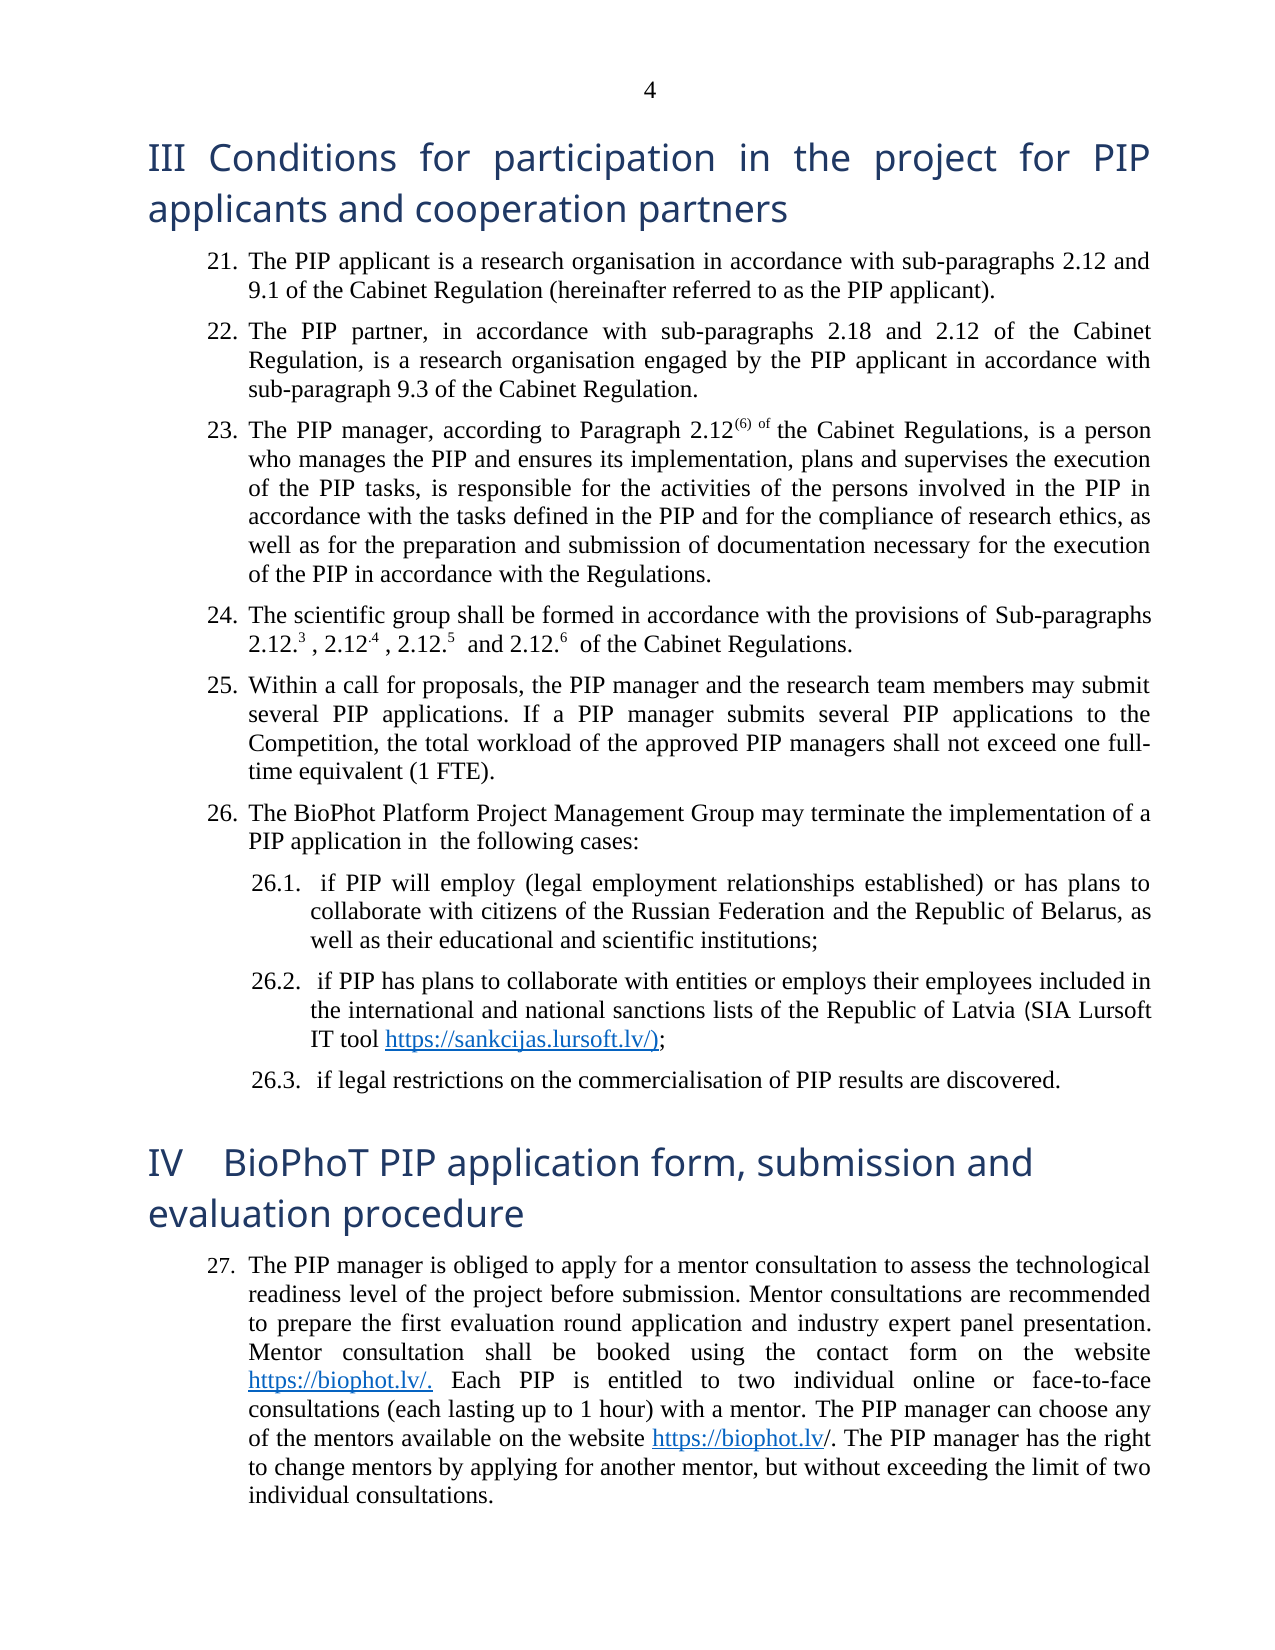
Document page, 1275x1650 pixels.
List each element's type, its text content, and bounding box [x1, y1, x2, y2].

list The BioPhot Platform Project Management Group may terminate the implementation of a PIP application in the following cases: [207, 798, 1152, 855]
list if PIP will employ (legal employment relationships established) or has plans to collaborate with citizens of the Russian Federation and the Republic of Belarus, as well as their educational and scientific institutions; [251, 868, 1152, 954]
list The PIP applicant is a research organisation in accordance with sub-paragraphs 2.12 and 9.1 of the Cabinet Regulation (hereinafter referred to as the PIP applicant). [207, 246, 1152, 304]
list if legal restrictions on the commercialisation of PIP results are discovered. [251, 1065, 1152, 1094]
list The PIP manager, according to Paragraph 2.12(6) of the Cabinet Regulations, is a person who manages the PIP and ensures its implementation, plans and supervises the execution of the PIP tasks, is responsible for the activities of the persons involved in the PIP in accordance with the tasks defined in the PIP and for the compliance of research ethics, as well as for the preparation and submission of documentation necessary for the execution of the PIP in accordance with the Regulations. [207, 415, 1152, 588]
list The PIP partner, in accordance with sub-paragraphs 2.18 and 2.12 of the Cabinet Regulation, is a research organisation engaged by the PIP applicant in accordance with sub-paragraph 9.3 of the Cabinet Regulation. [207, 316, 1152, 403]
list if PIP has plans to collaborate with entities or employs their employees included in the international and national sanctions lists of the Republic of Latvia (SIA Lursoft IT tool https://sankcijas.lursoft.lv/); [251, 966, 1152, 1053]
list Within a call for proposals, the PIP manager and the research team members may submit several PIP applications. If a PIP manager submits several PIP applications to the Competition, the total workload of the approved PIP managers shall not exceed one full-time equivalent (1 FTE). [207, 670, 1152, 785]
subtitle IV BioPhoT PIP application form, submission and evaluation procedure [148, 1136, 1152, 1238]
list The PIP manager is obliged to apply for a mentor consultation to assess the technological readiness level of the project before submission. Mentor consultations are recommended to prepare the first evaluation round application and industry expert panel presentation. Mentor consultation shall be booked using the contact form on the website https://biophot.lv/. Each PIP is entitled to two individual online or face-to-face consultations (each lasting up to 1 hour) with a mentor. The PIP manager can choose any of the mentors available on the website https://biophot.lv/. The PIP manager has the right to change mentors by applying for another mentor, but without exceeding the limit of two individual consultations. [207, 1250, 1152, 1509]
list The scientific group shall be formed in accordance with the provisions of Sub-paragraphs 2.12.3 , 2.12.4 , 2.12.5 and 2.12.6 of the Cabinet Regulations. [207, 600, 1152, 658]
subtitle III Conditions for participation in the project for PIP applicants and cooperation partners [148, 132, 1152, 234]
